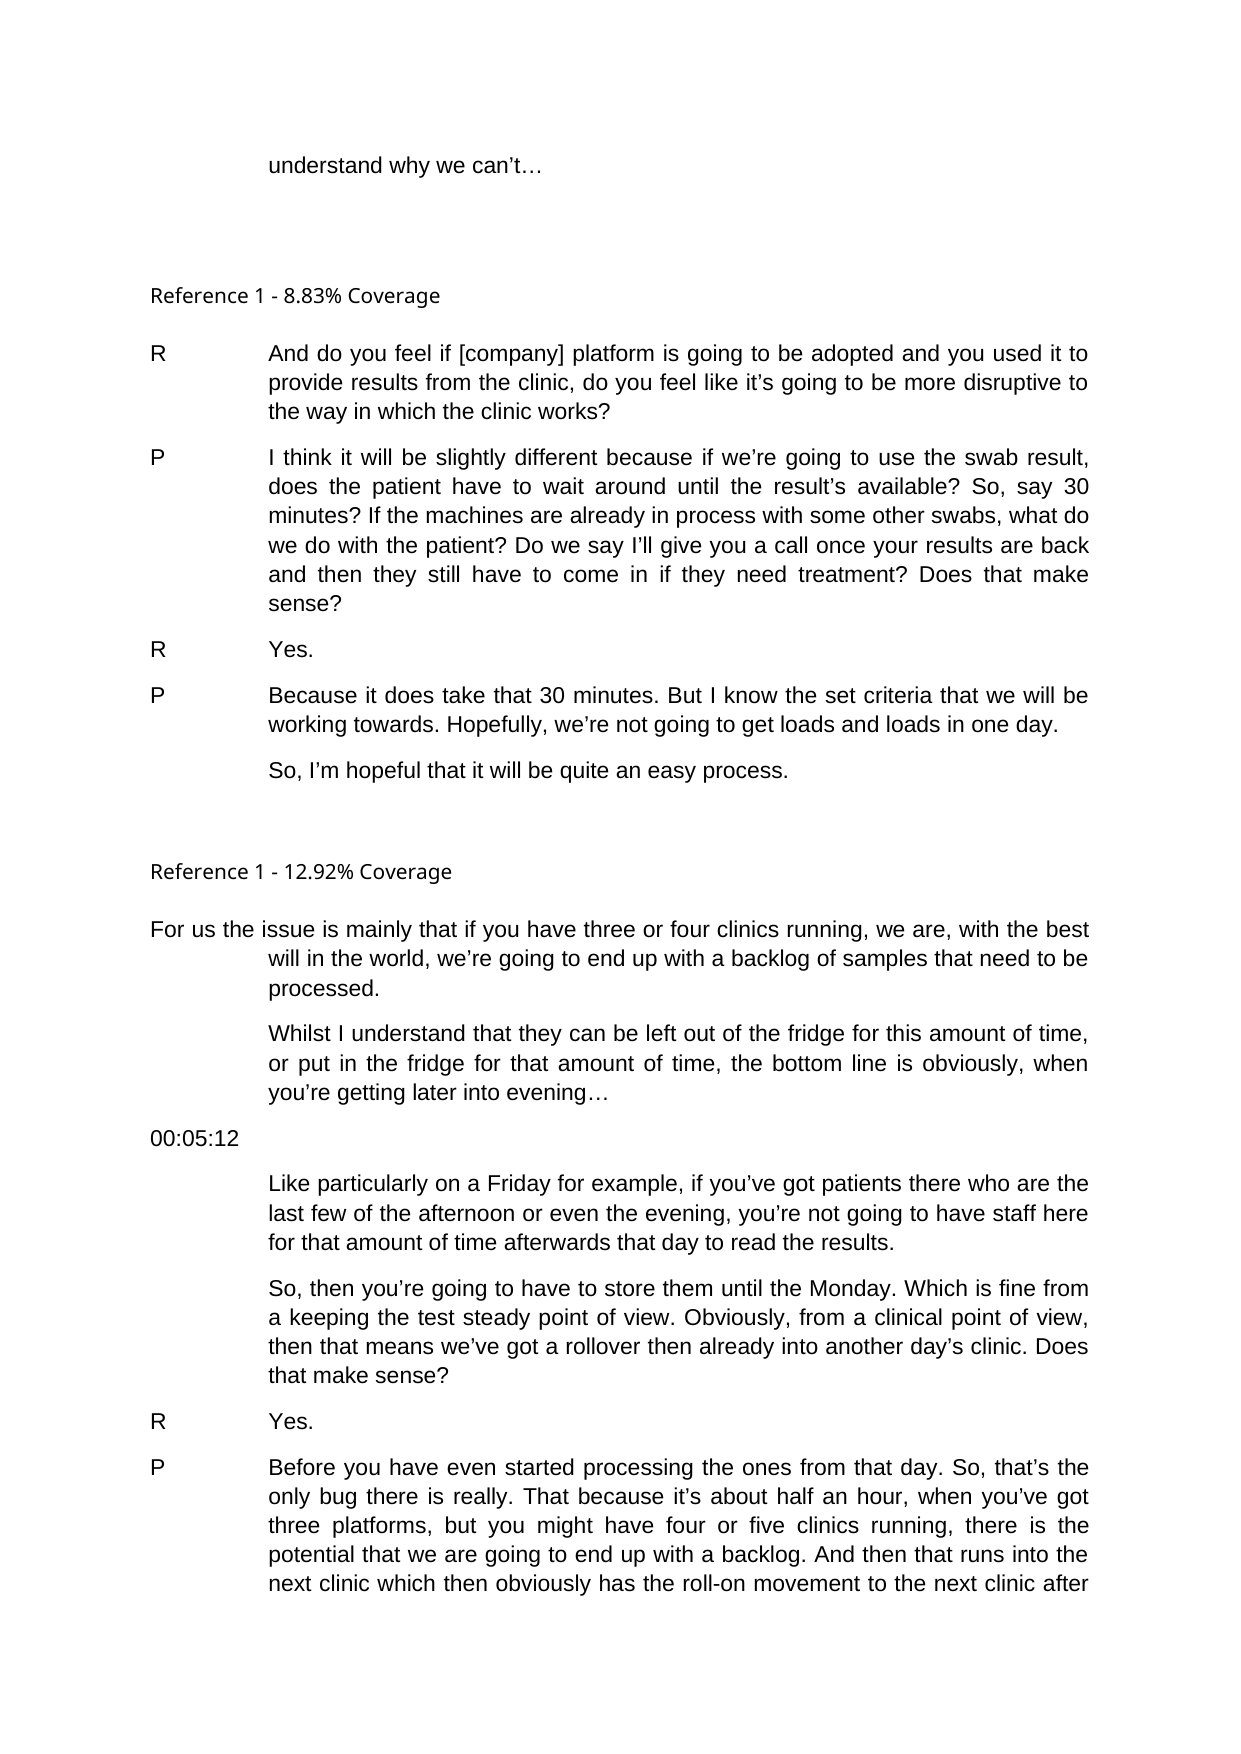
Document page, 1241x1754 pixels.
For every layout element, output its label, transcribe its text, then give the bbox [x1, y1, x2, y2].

text Whilst I understand that they can be left out of the fridge for this amount of time, or put in the fridge for that amount of time, the bottom line is obviously, when you’re getting later into evening… [150, 1018, 1090, 1106]
text P Because it does take that 30 minutes. But I know the set criteria that we will be working towards. Hopefully, we’re not going to get loads and loads in one day. [150, 680, 1090, 738]
text R Yes. [150, 634, 1090, 663]
text So, I’m hopeful that it will be quite an easy process. [150, 755, 1090, 784]
text P I think it will be slightly different because if we’re going to use the swab result, does the patient have to wait around until the result’s available? So, say 30 minutes? If the machines are already in process with some other swabs, what do we do with the patient? Do we say I’ll give you a call once your results are back and then they still have to come in if they need treatment? Does that make sense? [150, 442, 1090, 617]
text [150, 1452, 1090, 1598]
text For us the issue is mainly that if you have three or four clinics running, we are, with the best will in the world, we’re going to end up with a backlog of samples that need to be processed. [150, 914, 1090, 1002]
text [150, 150, 1090, 179]
text R Yes. [150, 1406, 1090, 1435]
text 00:05:12 [150, 1123, 1090, 1152]
text Reference 1 - 12.92% Coverage [150, 857, 1090, 886]
text So, then you’re going to have to store them until the Monday. Which is fine from a keeping the test steady point of view. Obviously, from a clinical point of view, then that means we’ve got a rollover then already into another day’s clinic. Does that make sense? [150, 1273, 1090, 1389]
text R And do you feel if [company] platform is going to be adopted and you used it to provide results from the clinic, do you feel like it’s going to be more disruptive to the way in which the clinic works? [150, 338, 1090, 426]
text Reference 1 - 8.83% Coverage [150, 281, 1090, 309]
text Like particularly on a Friday for example, if you’ve got patients there who are the last few of the afternoon or even the evening, you’re not going to have staff here for that amount of time afterwards that day to read the results. [150, 1168, 1090, 1256]
